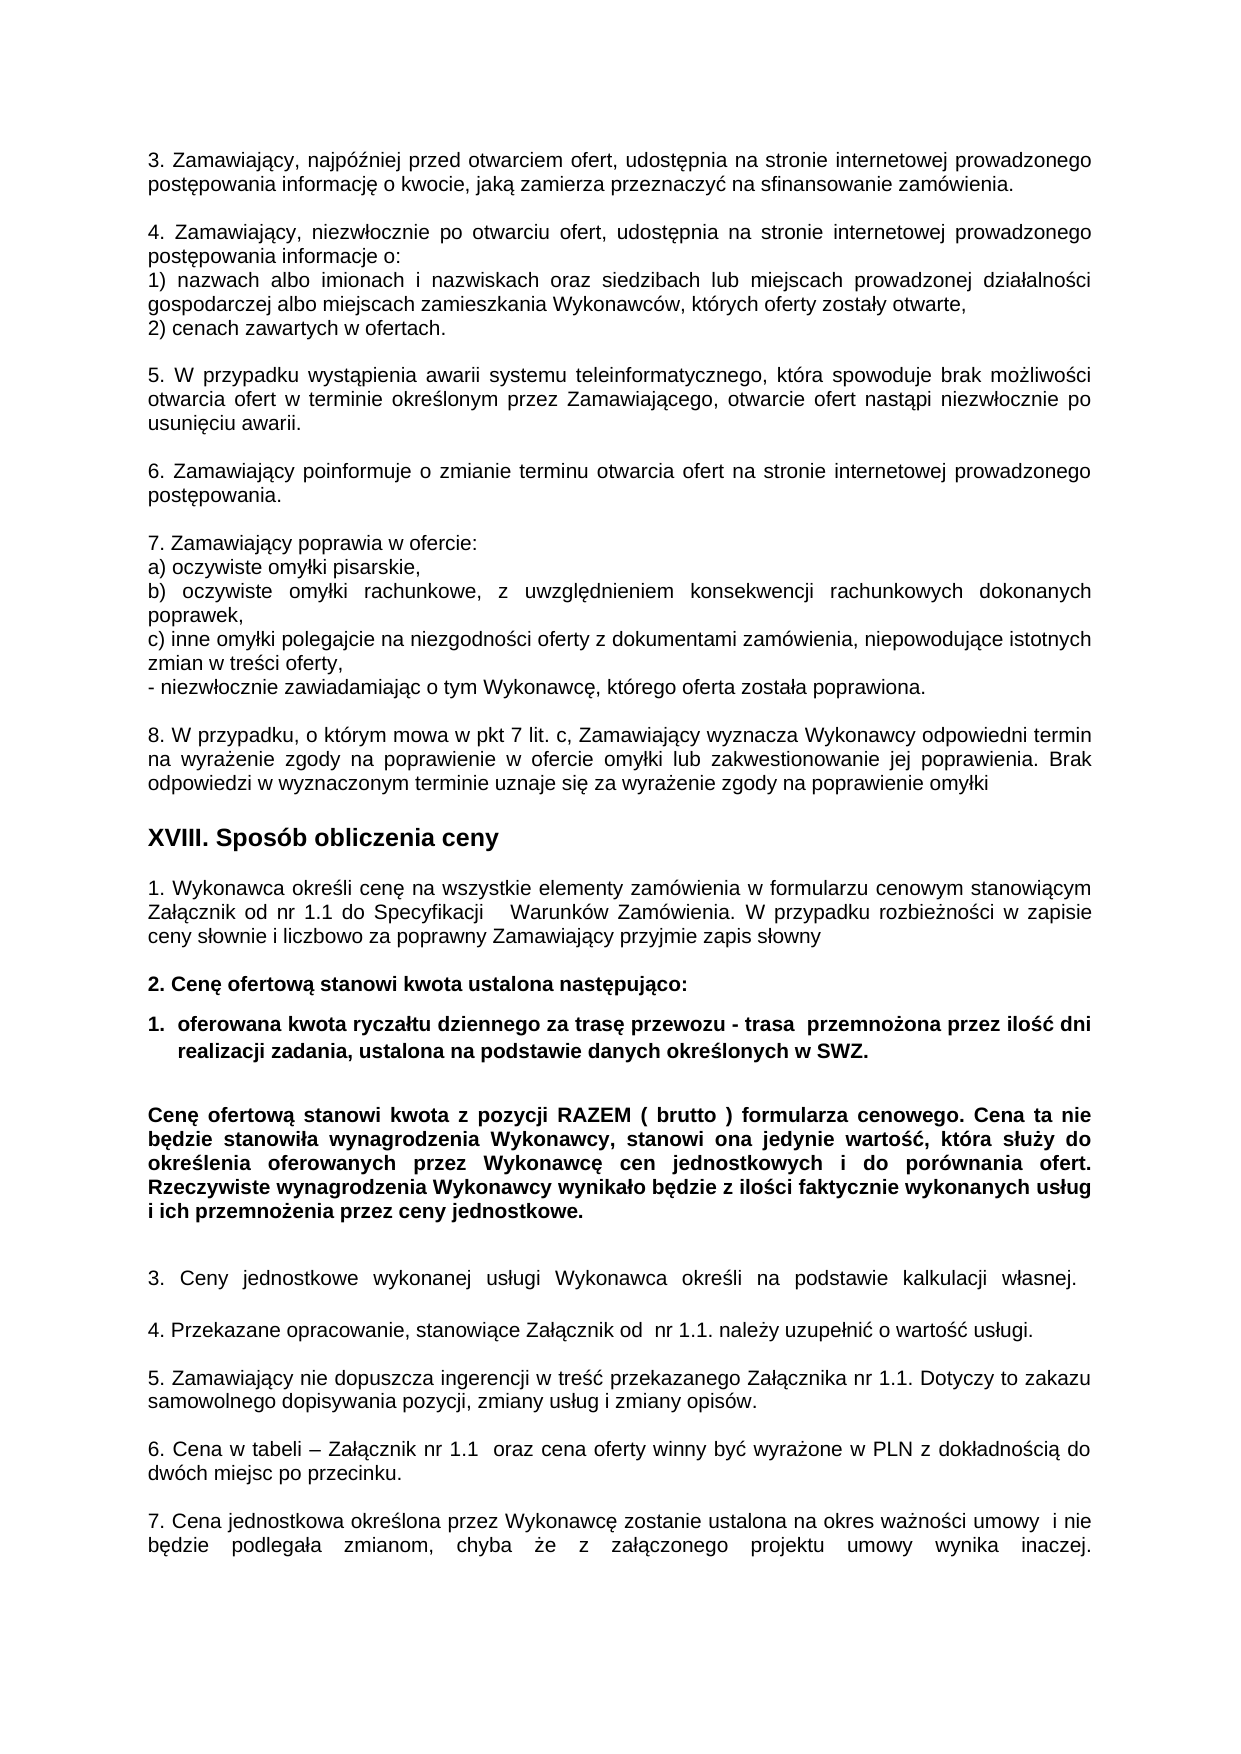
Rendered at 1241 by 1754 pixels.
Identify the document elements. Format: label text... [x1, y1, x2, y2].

text Cenę ofertową stanowi kwota z pozycji RAZEM ( brutto ) formularza cenowego. Cena ta nie będzie stanowiła wynagrodzenia Wykonawcy, stanowi ona jedynie wartość, która służy do określenia oferowanych przez Wykonawcę cen jednostkowych i do porównania ofert. Rzeczywiste wynagrodzenia Wykonawcy wynikało będzie z ilości faktycznie wykonanych usług i ich przemnożenia przez ceny jednostkowe. [148, 1103, 1093, 1223]
list oferowana kwota ryczałtu dziennego za trasę przewozu - trasa przemnożona przez ilość dni realizacji zadania, ustalona na podstawie danych określonych w SWZ. [148, 1012, 1093, 1063]
text a) oczywiste omyłki pisarskie, [148, 555, 1093, 579]
text c) inne omyłki polegajcie na niezgodności oferty z dokumentami zamówienia, niepowodujące istotnych zmian w treści oferty, [148, 627, 1093, 675]
text 1) nazwach albo imionach i nazwiskach oraz siedzibach lub miejscach prowadzonej działalności gospodarczej albo miejscach zamieszkania Wykonawców, których oferty zostały otwarte, [148, 267, 1093, 315]
text - niezwłocznie zawiadamiając o tym Wykonawcę, którego oferta została poprawiona. [148, 675, 1093, 699]
text 3. Ceny jednostkowe wykonanej usługi Wykonawca określi na podstawie kalkulacji własnej. [148, 1266, 1093, 1317]
text 2) cenach zawartych w ofertach. [148, 315, 1093, 339]
text 3. Zamawiający, najpóźniej przed otwarciem ofert, udostępnia na stronie internetowej prowadzonego postępowania informację o kwocie, jaką zamierza przeznaczyć na sfinansowanie zamówienia. [148, 148, 1093, 196]
text 7. Zamawiający poprawia w ofercie: [148, 531, 1093, 555]
text 7. Cena jednostkowa określona przez Wykonawcę zostanie ustalona na okres ważności umowy i nie będzie podlegała zmianom, chyba że z załączonego projektu umowy wynika inaczej. [148, 1509, 1093, 1585]
text 6. Zamawiający poinformuje o zmianie terminu otwarcia ofert na stronie internetowej prowadzonego postępowania. [148, 459, 1093, 507]
text 4. Przekazane opracowanie, stanowiące Załącznik od nr 1.1. należy uzupełnić o wartość usługi. [148, 1317, 1093, 1341]
text XVIII. Sposób obliczenia ceny [148, 823, 1093, 852]
text 1. Wykonawca określi cenę na wszystkie elementy zamówienia w formularzu cenowym stanowiącym Załącznik od nr 1.1 do Specyfikacji Warunków Zamówienia. W przypadku rozbieżności w zapisie ceny słownie i liczbowo za poprawny Zamawiający przyjmie zapis słowny [148, 876, 1093, 948]
text 5. W przypadku wystąpienia awarii systemu teleinformatycznego, która spowoduje brak możliwości otwarcia ofert w terminie określonym przez Zamawiającego, otwarcie ofert nastąpi niezwłocznie po usunięciu awarii. [148, 363, 1093, 435]
text 5. Zamawiający nie dopuszcza ingerencji w treść przekazanego Załącznika nr 1.1. Dotyczy to zakazu samowolnego dopisywania pozycji, zmiany usług i zmiany opisów. [148, 1365, 1093, 1413]
text 2. Cenę ofertową stanowi kwota ustalona następująco: [148, 972, 1093, 996]
text b) oczywiste omyłki rachunkowe, z uwzględnieniem konsekwencji rachunkowych dokonanych poprawek, [148, 579, 1093, 627]
text 4. Zamawiający, niezwłocznie po otwarciu ofert, udostępnia na stronie internetowej prowadzonego postępowania informacje o: [148, 219, 1093, 267]
text 6. Cena w tabeli – Załącznik nr 1.1 oraz cena oferty winny być wyrażone w PLN z dokładnością do dwóch miejsc po przecinku. [148, 1437, 1093, 1485]
text 8. W przypadku, o którym mowa w pkt 7 lit. c, Zamawiający wyznacza Wykonawcy odpowiedni termin na wyrażenie zgody na poprawienie w ofercie omyłki lub zakwestionowanie jej poprawienia. Brak odpowiedzi w wyznaczonym terminie uznaje się za wyrażenie zgody na poprawienie omyłki [148, 723, 1093, 794]
